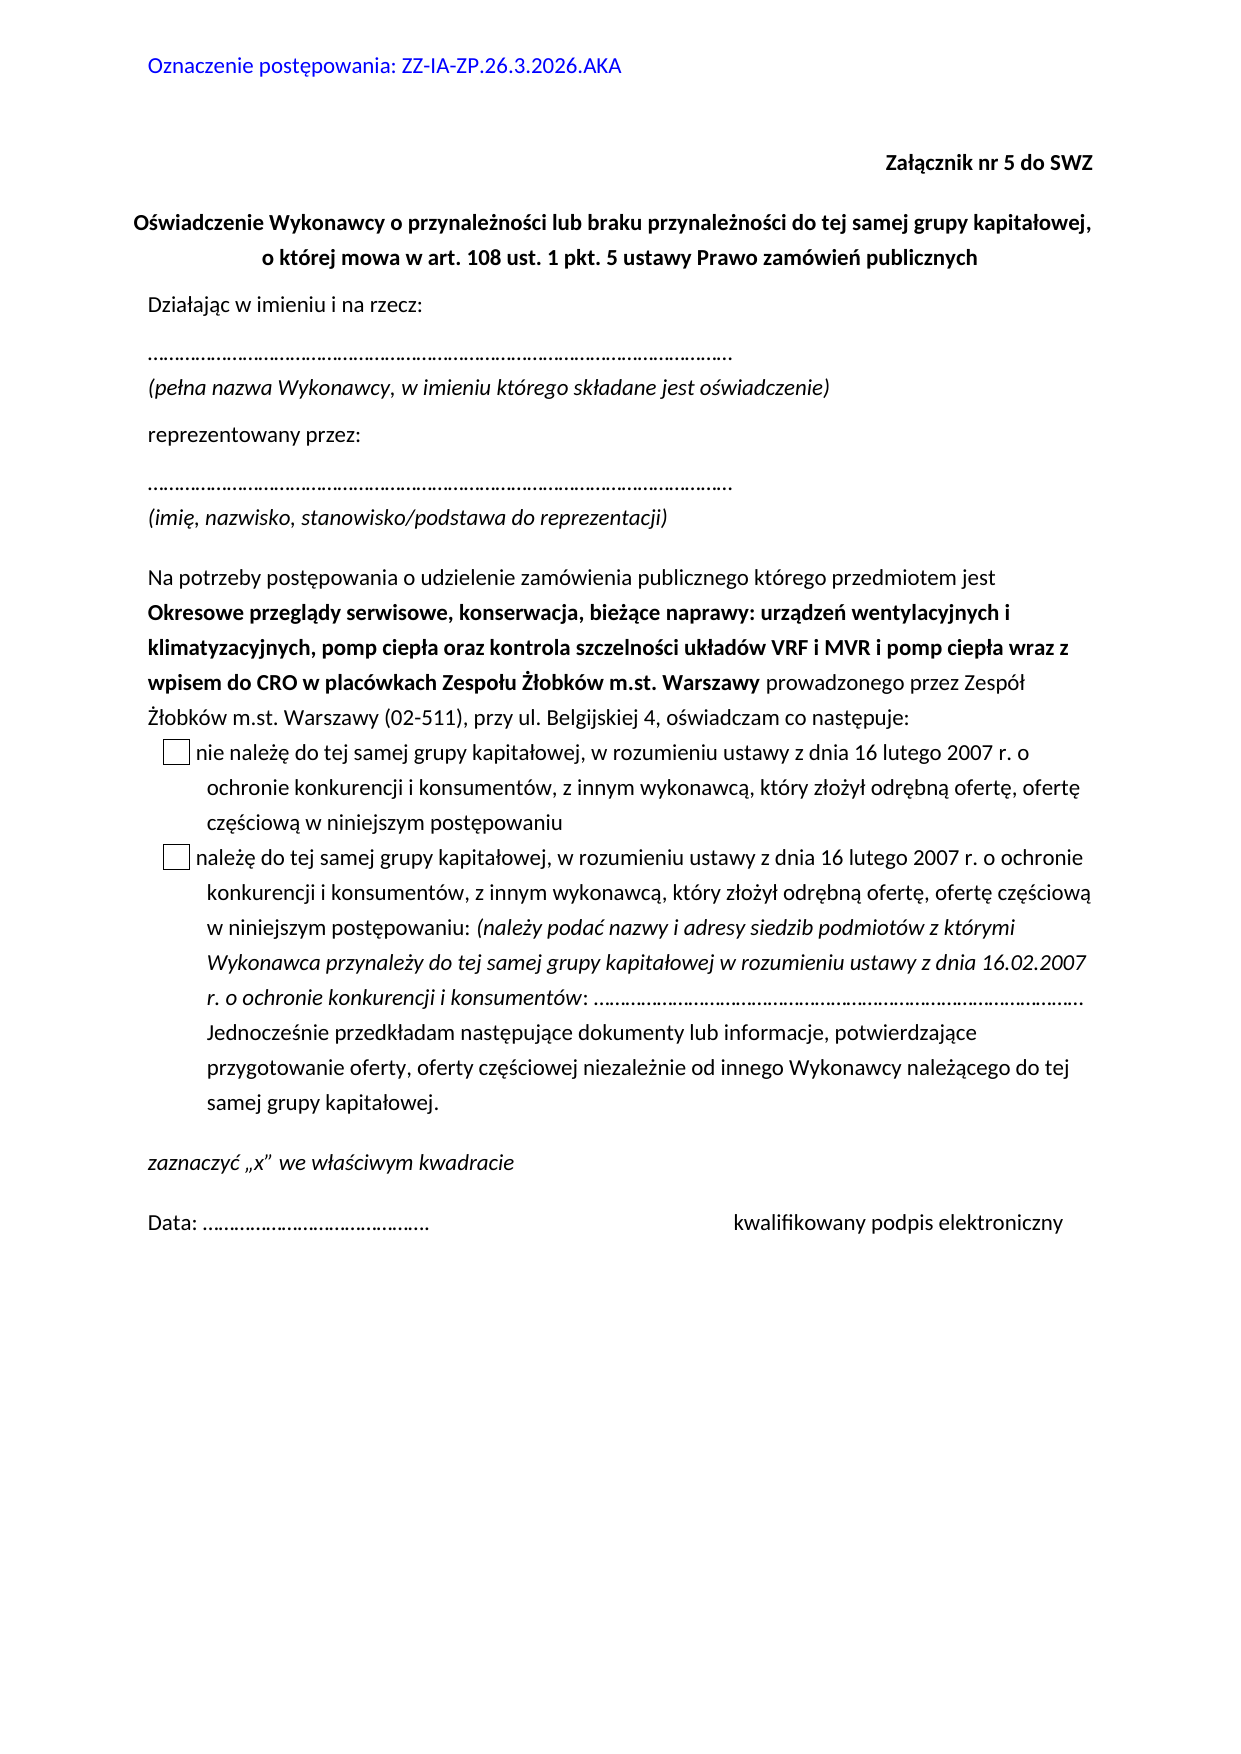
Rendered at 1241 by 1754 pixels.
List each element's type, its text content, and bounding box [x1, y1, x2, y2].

text (pełna nazwa Wykonawcy, w imieniu którego składane jest oświadczenie) [148, 373, 1093, 401]
text Data: ……………………………………. kwalifikowany podpis elektroniczny [148, 1208, 1093, 1236]
text Oświadczenie Wykonawcy o przynależności lub braku przynależności do tej samej grupy kapitałowej, o której mowa w art. 108 ust. 1 pkt. 5 ustawy Prawo zamówień publicznych [133, 208, 1093, 271]
text zaznaczyć „x” we właściwym kwadracie [148, 1148, 1093, 1176]
text Działając w imieniu i na rzecz: [148, 290, 1093, 318]
text Na potrzeby postępowania o udzielenie zamówienia publicznego którego przedmiotem jest Okresowe przeglądy serwisowe, konserwacja, bieżące naprawy: urządzeń wentylacyjnych i klimatyzacyjnych, pomp ciepła oraz kontrola szczelności układów VRF i MVR i pomp ciepła wraz z wpisem do CRO w placówkach Zespołu Żłobków m.st. Warszawy prowadzonego przez Zespół Żłobków m.st. Warszawy (02-511), przy ul. Belgijskiej 4, oświadczam co następuje: [148, 563, 1093, 731]
text ………………………………………………………………………………………………… [148, 468, 1093, 496]
text ………………………………………………………………………………………………… [148, 338, 1093, 366]
text reprezentowany przez: [148, 420, 1093, 448]
text (imię, nazwisko, stanowisko/podstawa do reprezentacji) [148, 503, 1093, 531]
text należę do tej samej grupy kapitałowej, w rozumieniu ustawy z dnia 16 lutego 2007 r. o ochronie konkurencji i konsumentów, z innym wykonawcą, który złożył odrębną ofertę, ofertę częściową w niniejszym postępowaniu: (należy podać nazwy i adresy siedzib podmiotów z którymi Wykonawca przynależy do tej samej grupy kapitałowej w rozumieniu ustawy z dnia 16.02.2007 r. o ochronie konkurencji i konsumentów: ………………………………………………………………………………… Jednocześnie przedkładam następujące dokumenty lub informacje, potwierdzające przygotowanie oferty, oferty częściowej niezależnie od innego Wykonawcy należącego do tej samej grupy kapitałowej. [162, 843, 1093, 1116]
subtitle Załącznik nr 5 do SWZ [148, 148, 1093, 176]
text nie należę do tej samej grupy kapitałowej, w rozumieniu ustawy z dnia 16 lutego 2007 r. o ochronie konkurencji i konsumentów, z innym wykonawcą, który złożył odrębną ofertę, ofertę częściową w niniejszym postępowaniu [162, 738, 1093, 836]
